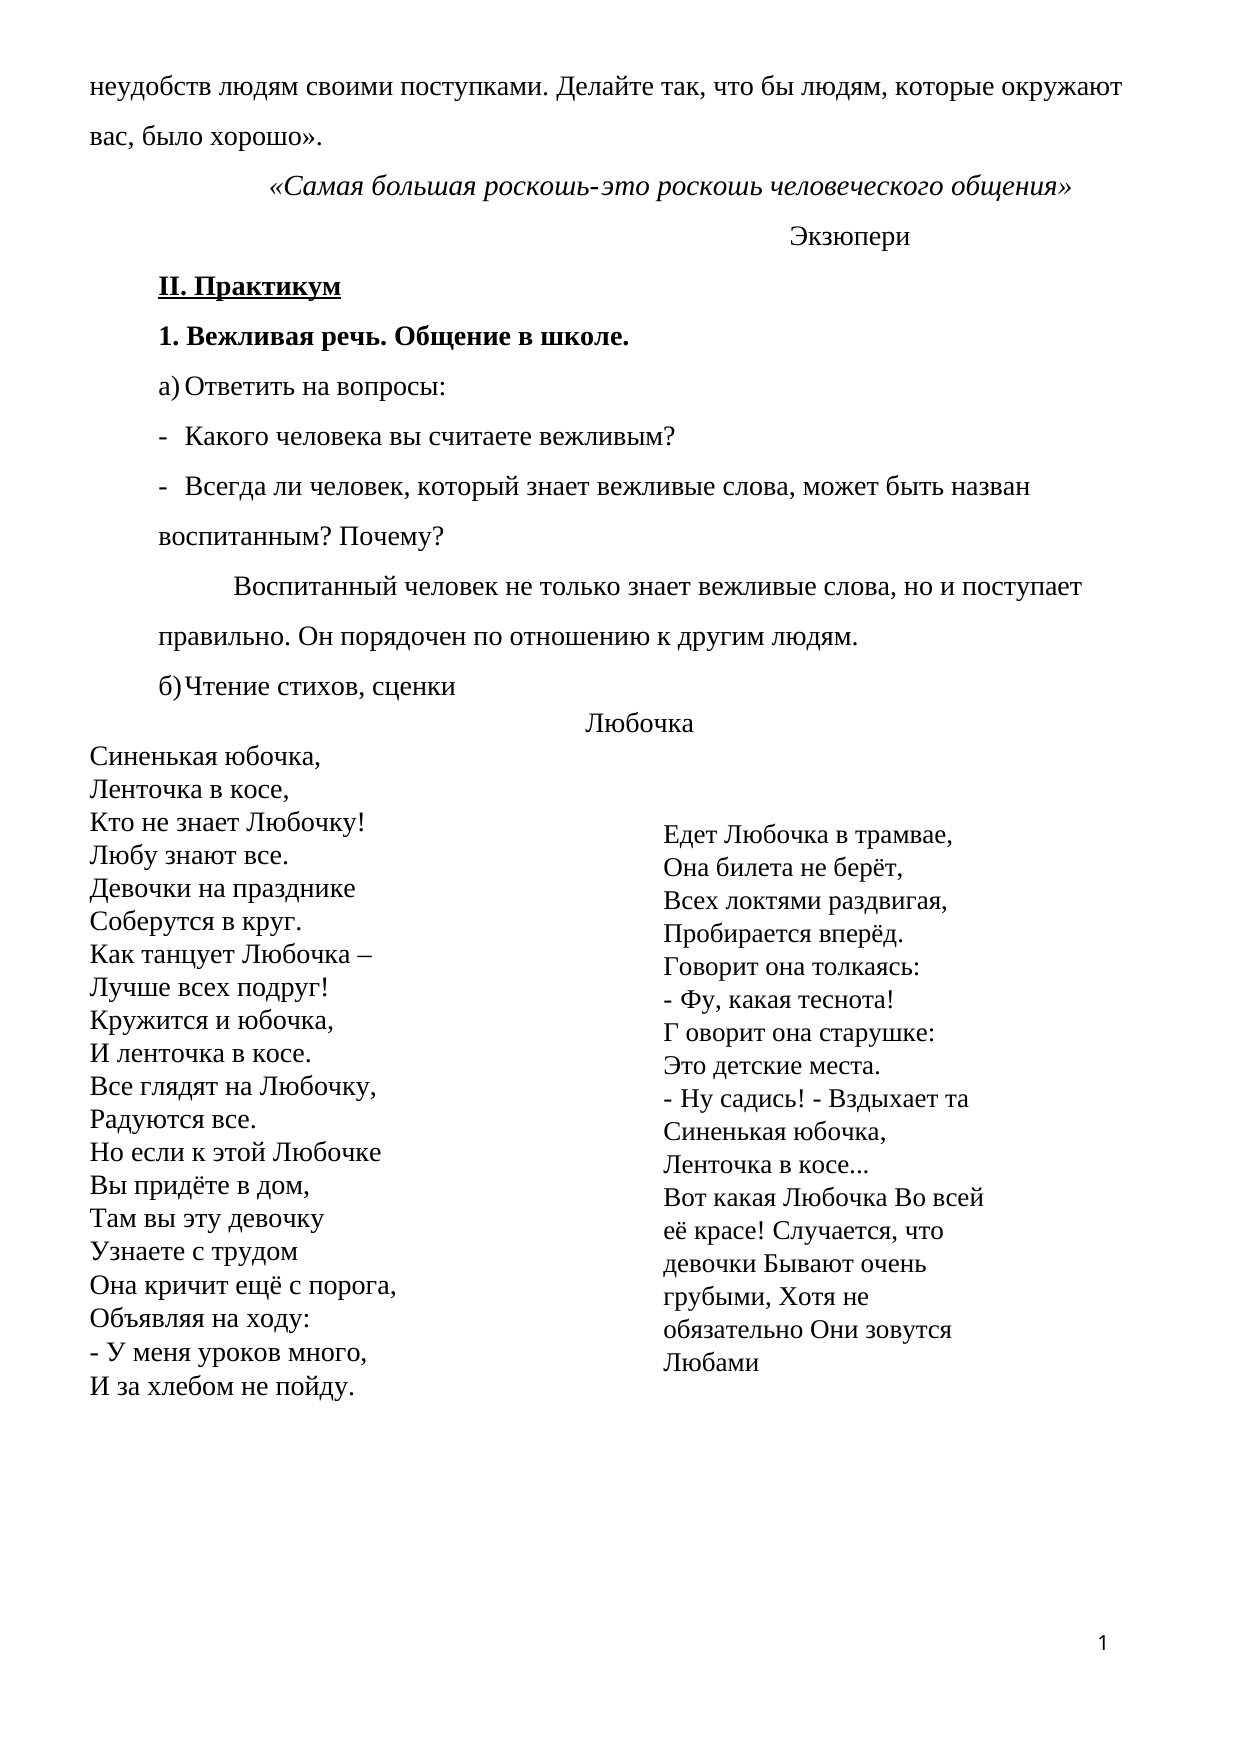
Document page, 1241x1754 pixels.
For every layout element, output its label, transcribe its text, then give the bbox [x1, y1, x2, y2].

text Синенькая юбочка, [89, 739, 1153, 772]
text Соберутся в круг. [89, 904, 881, 937]
text Ленточка в косе, [89, 772, 1153, 805]
text Там вы эту девочку [89, 1201, 912, 1234]
text Радуются все. [89, 1102, 1153, 1135]
text Девочки на празднике [89, 871, 881, 904]
text Кружится и юбочка, [89, 1003, 1153, 1036]
text Экзюпери [789, 206, 1153, 256]
text неудобств людям своими поступками. Делайте так, что бы людям, которые окружают вас, было хорошо». [89, 56, 1126, 156]
text Как танцует Любочка – [89, 937, 881, 970]
text а) Ответить на вопросы: [158, 356, 1153, 406]
text Лучше всех подруг! [89, 970, 881, 1003]
text Но если к этой Любочке [89, 1135, 912, 1168]
text И за хлебом не пойду. [89, 1368, 1153, 1402]
text Кто не знает Любочку! [89, 805, 1153, 838]
text б) Чтение стихов, сценки [158, 656, 1153, 706]
text Все глядят на Любочку, [89, 1069, 1153, 1102]
text - У меня уроков много, [89, 1334, 1153, 1368]
text Узнаете с трудом [89, 1234, 912, 1267]
text Вы придёте в дом, [89, 1168, 912, 1201]
text Любу знают все. [89, 838, 1153, 871]
text Она кричит ещё с порога, [89, 1267, 1153, 1301]
text Воспитанный человек не только знает вежливые слова, но и поступает правильно. Он порядочен по отношению к другим людям. [158, 556, 1126, 656]
text И ленточка в косе. [89, 1036, 1153, 1069]
list Любочка [585, 706, 695, 739]
text «Самая большая роскошь- это роскошь человеческого общения» [268, 156, 1153, 206]
text 1. Вежливая речь. Общение в школе. [158, 306, 1153, 356]
list Всегда ли человек, который знает вежливые слова, может быть назван воспитанным? Почему? [158, 456, 1126, 556]
text II. Практикум [158, 256, 1153, 306]
text Объявляя на ходу: [89, 1301, 1153, 1334]
list Какого человека вы считаете вежливым? [158, 406, 1153, 456]
